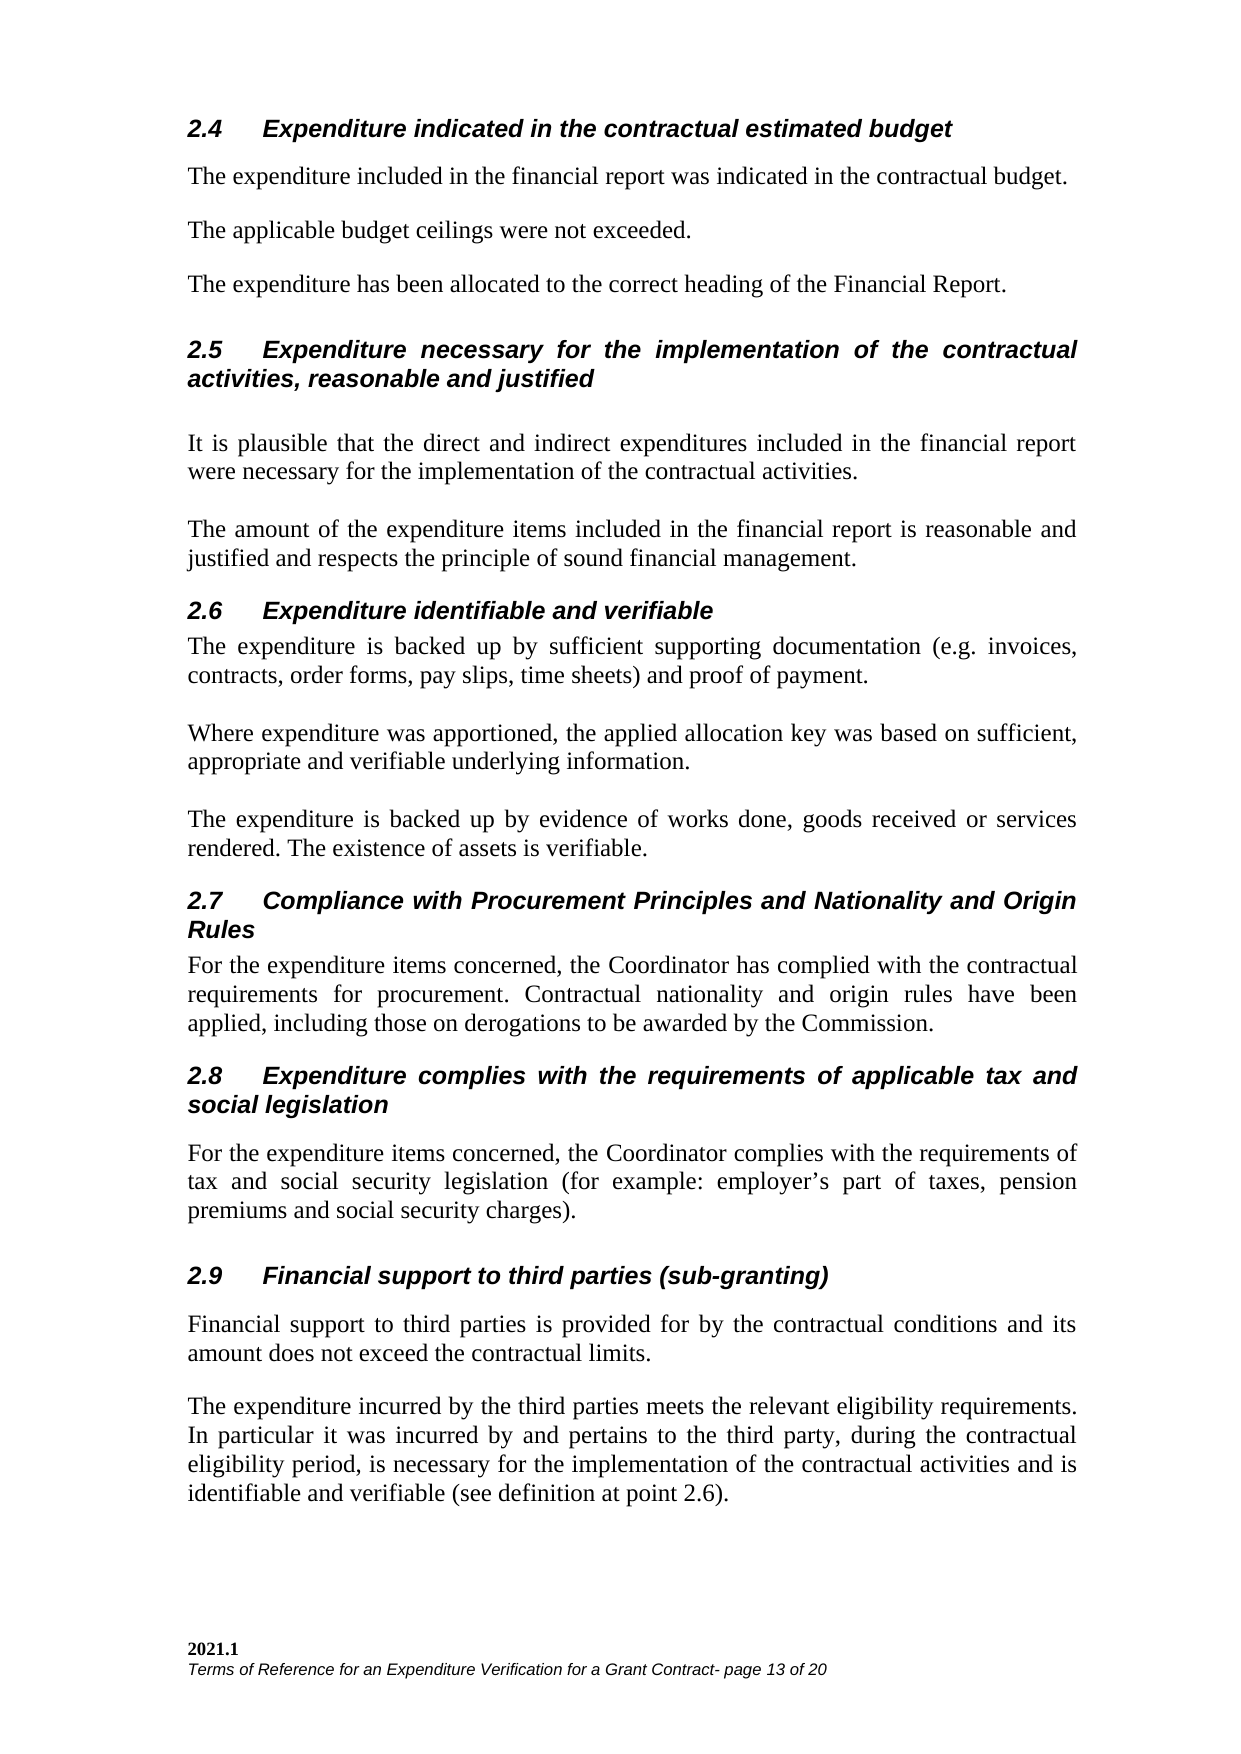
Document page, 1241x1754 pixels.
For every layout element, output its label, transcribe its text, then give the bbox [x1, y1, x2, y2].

text Financial support to third parties is provided for by the contractual conditions and its amount does not exceed the contractual limits. [187, 1309, 1078, 1366]
text Where expenditure was apportioned, the applied allocation key was based on sufficient, appropriate and verifiable underlying information. [187, 718, 1078, 775]
text 2.5 Expenditure necessary for the implementation of the contractual activities, reasonable and justified [187, 335, 1078, 393]
text The amount of the expenditure items included in the financial report is reasonable and justified and respects the principle of sound financial management. [187, 514, 1078, 571]
text 2.9 Financial support to third parties (sub-granting) [187, 1261, 1078, 1290]
text The expenditure is backed up by evidence of works done, goods received or services rendered. The existence of assets is verifiable. [187, 804, 1078, 861]
text The expenditure included in the financial report was indicated in the contractual budget. [187, 161, 1078, 190]
text The applicable budget ceilings were not exceeded. [187, 215, 1078, 244]
text 2.7 Compliance with Procurement Principles and Nationality and Origin Rules [187, 886, 1078, 944]
text 2.4 Expenditure indicated in the contractual estimated budget [187, 114, 1078, 143]
text The expenditure has been allocated to the correct heading of the Financial Report. [187, 269, 1078, 298]
text 2.6 Expenditure identifiable and verifiable [187, 596, 1078, 625]
text The expenditure incurred by the third parties meets the relevant eligibility requirements. In particular it was incurred by and pertains to the third party, during the contractual eligibility period, is necessary for the implementation of the contractual activities and is identifiable and verifiable (see definition at point 2.6). [187, 1391, 1078, 1506]
text The expenditure is backed up by sufficient supporting documentation (e.g. invoices, contracts, order forms, pay slips, time sheets) and proof of payment. [187, 631, 1078, 689]
text For the expenditure items concerned, the Coordinator complies with the requirements of tax and social security legislation (for example: employer’s part of taxes, pension premiums and social security charges). [187, 1138, 1078, 1224]
text It is plausible that the direct and indirect expenditures included in the financial report were necessary for the implementation of the contractual activities. [187, 428, 1078, 485]
text For the expenditure items concerned, the Coordinator has complied with the contractual requirements for procurement. Contractual nationality and origin rules have been applied, including those on derogations to be awarded by the Commission. [187, 950, 1078, 1036]
text 2.8 Expenditure complies with the requirements of applicable tax and social legislation [187, 1061, 1078, 1119]
